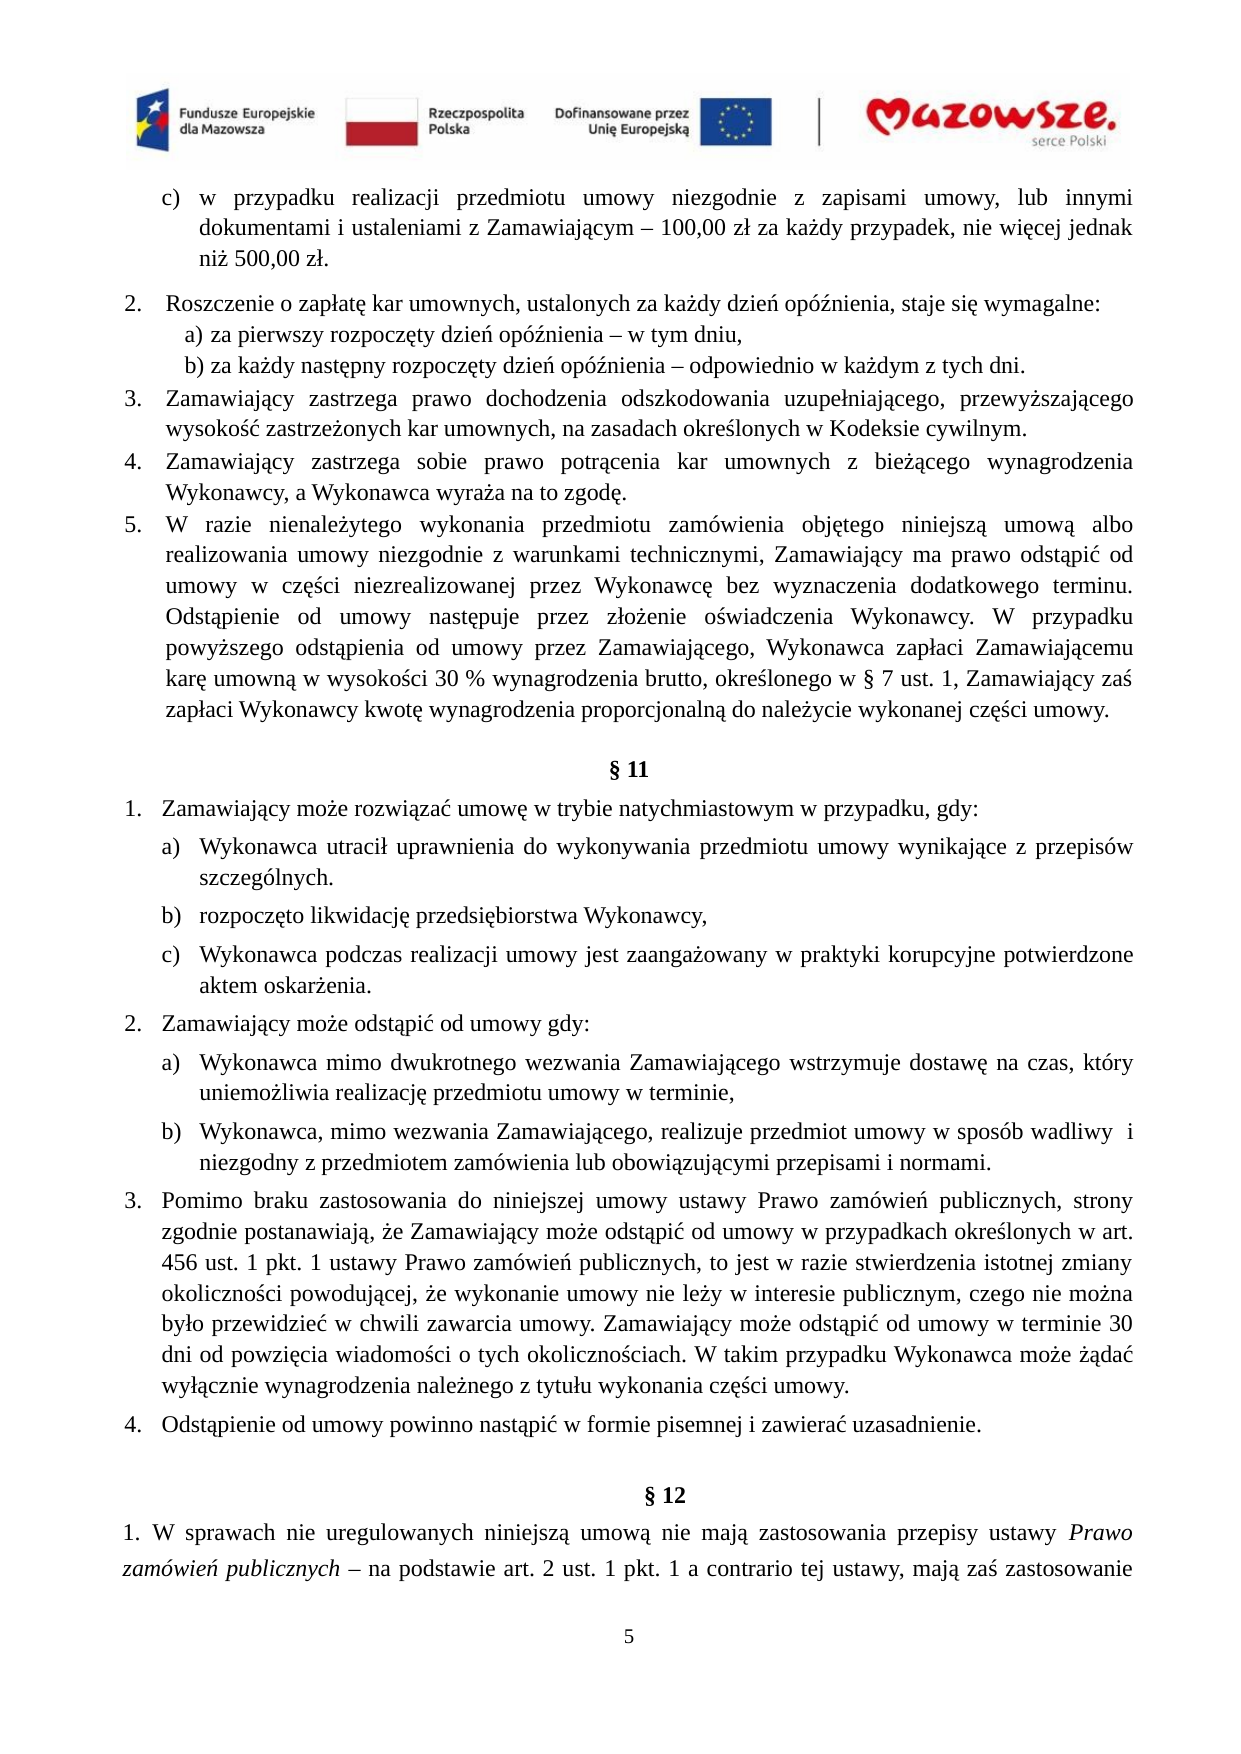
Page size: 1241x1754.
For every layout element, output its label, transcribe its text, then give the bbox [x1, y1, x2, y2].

list W razie nienależytego wykonania przedmiotu zamówienia objętego niniejszą umową albo realizowania umowy niezgodnie z warunkami technicznymi, Zamawiający ma prawo odstąpić od umowy w części niezrealizowanej przez Wykonawcę bez wyznaczenia dodatkowego terminu. Odstąpienie od umowy następuje przez złożenie oświadczenia Wykonawcy. W przypadku powyższego odstąpienia od umowy przez Zamawiającego, Wykonawca zapłaci Zamawiającemu karę umowną w wysokości 30 % wynagrodzenia brutto, określonego w § 7 ust. 1, Zamawiający zaś zapłaci Wykonawcy kwotę wynagrodzenia proporcjonalną do należycie wykonanej części umowy. [124, 510, 1135, 722]
list Wykonawca podczas realizacji umowy jest zaangażowany w praktyki korupcyjne potwierdzone aktem oskarżenia. [161, 940, 1135, 998]
list za pierwszy rozpoczęty dzień opóźnienia – w tym dniu, [184, 320, 1135, 348]
list Zamawiający zastrzega sobie prawo potrącenia kar umownych z bieżącego wynagrodzenia Wykonawcy, a Wykonawca wyraża na to zgodę. [124, 447, 1135, 505]
list Zamawiający może rozwiązać umowę w trybie natychmiastowym w przypadku, gdy: [124, 794, 1135, 821]
list za każdy następny rozpoczęty dzień opóźnienia – odpowiednio w każdym z tych dni. [184, 351, 1135, 379]
list w przypadku realizacji przedmiotu umowy niezgodnie z zapisami umowy, lub innymi dokumentami i ustaleniami z Zamawiającym – 100,00 zł za każdy przypadek, nie więcej jednak niż 500,00 zł. [161, 182, 1135, 272]
list Zamawiający zastrzega prawo dochodzenia odszkodowania uzupełniającego, przewyższającego wysokość zastrzeżonych kar umownych, na zasadach określonych w Kodeksie cywilnym. [124, 383, 1135, 442]
list Odstąpienie od umowy powinno nastąpić w formie pisemnej i zawierać uzasadnienie. [124, 1409, 1135, 1437]
text § 12 [122, 1481, 1135, 1509]
list rozpoczęto likwidację przedsiębiorstwa Wykonawcy, [161, 901, 1135, 929]
list Zamawiający może odstąpić od umowy gdy: [124, 1009, 1135, 1037]
picture [126, 73, 1135, 180]
list Wykonawca, mimo wezwania Zamawiającego, realizuje przedmiot umowy w sposób wadliwy i niezgodny z przedmiotem zamówienia lub obowiązującymi przepisami i normami. [161, 1117, 1135, 1175]
list Wykonawca utracił uprawnienia do wykonywania przedmiotu umowy wynikające z przepisów szczególnych. [161, 832, 1135, 891]
subtitle § 11 [124, 755, 1134, 783]
list Pomimo braku zastosowania do niniejszej umowy ustawy Prawo zamówień publicznych, strony zgodnie postanawiają, że Zamawiający może odstąpić od umowy w przypadkach określonych w art. 456 ust. 1 pkt. 1 ustawy Prawo zamówień publicznych, to jest w razie stwierdzenia istotnej zmiany okoliczności powodującej, że wykonanie umowy nie leży w interesie publicznym, czego nie można było przewidzieć w chwili zawarcia umowy. Zamawiający może odstąpić od umowy w terminie 30 dni od powzięcia wiadomości o tych okolicznościach. W takim przypadku Wykonawca może żądać wyłącznie wynagrodzenia należnego z tytułu wykonania części umowy. [124, 1186, 1135, 1399]
list Wykonawca mimo dwukrotnego wezwania Zamawiającego wstrzymuje dostawę na czas, który uniemożliwia realizację przedmiotu umowy w terminie, [161, 1048, 1135, 1106]
list Roszczenie o zapłatę kar umownych, ustalonych za każdy dzień opóźnienia, staje się wymagalne: [124, 289, 1135, 317]
